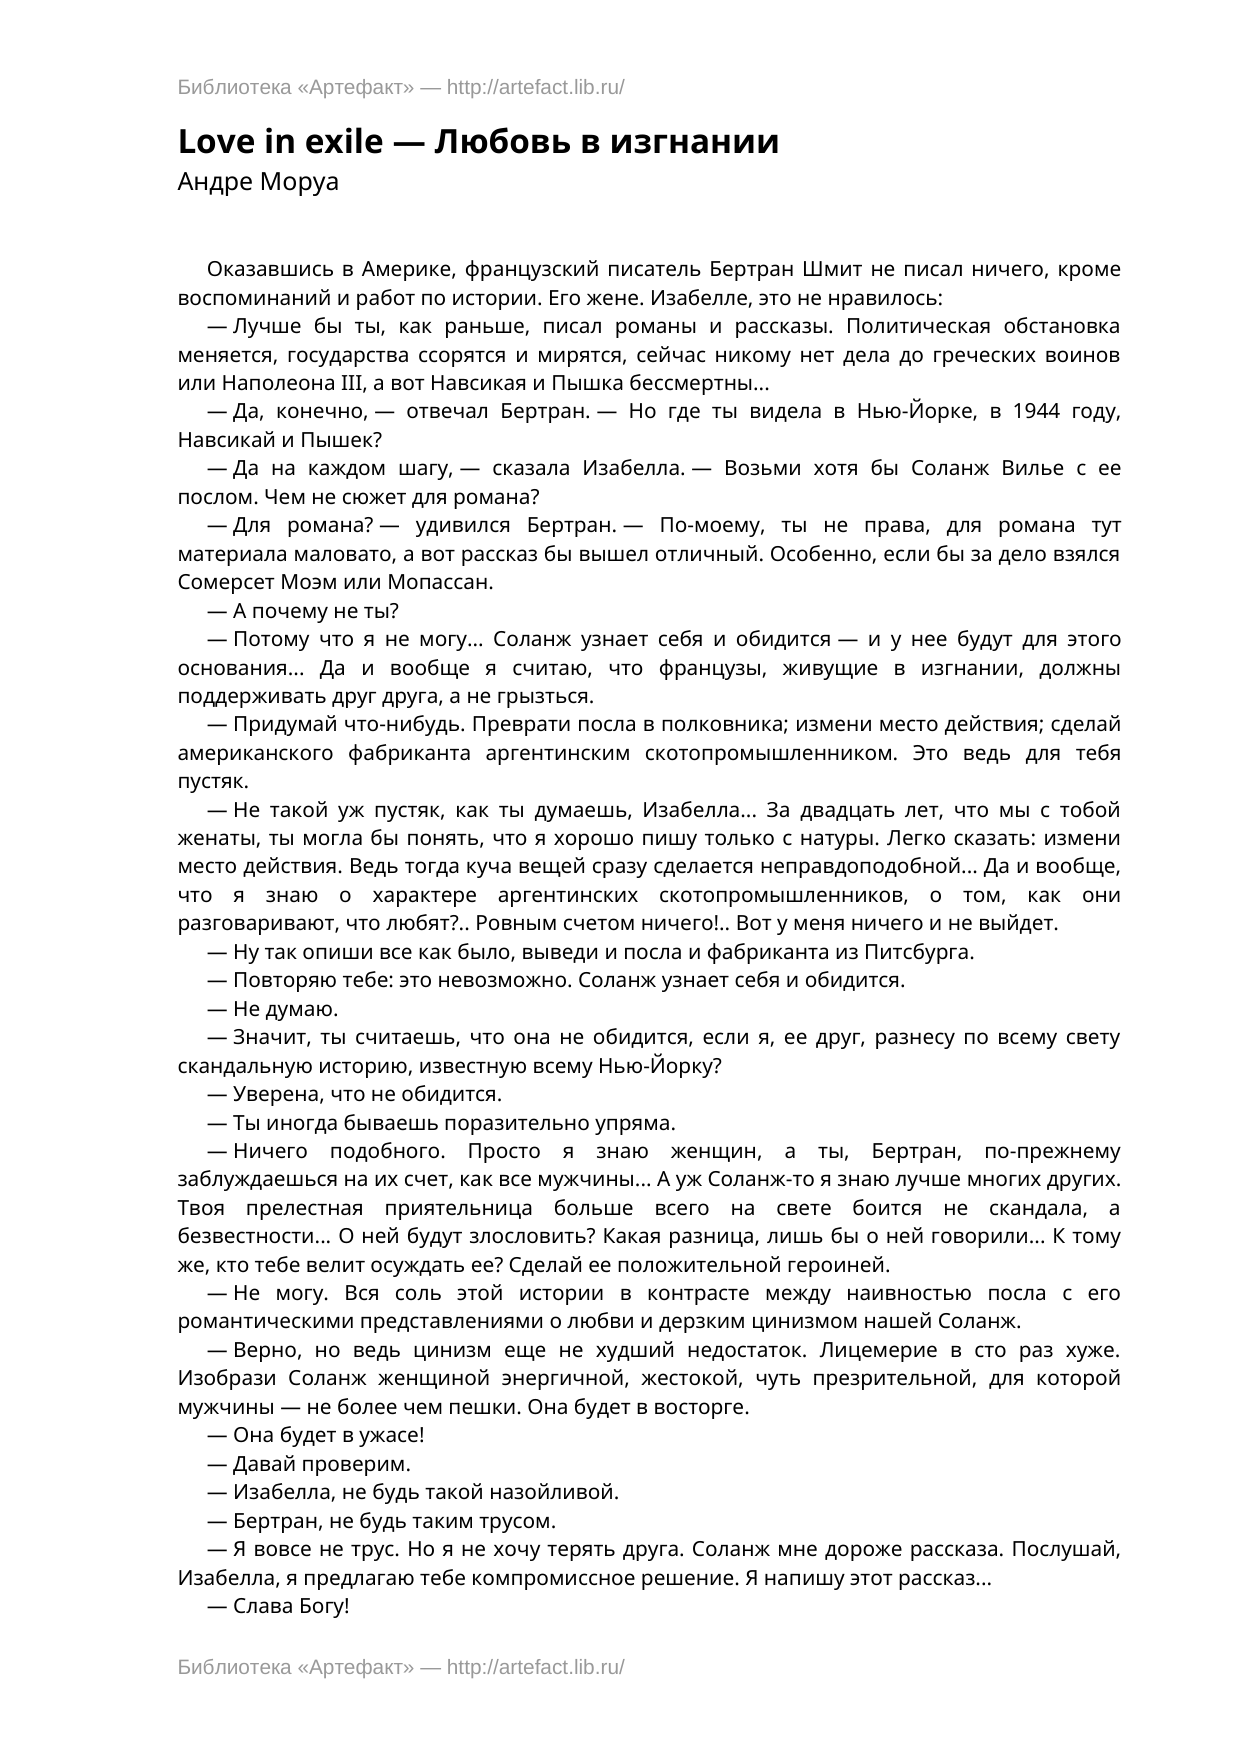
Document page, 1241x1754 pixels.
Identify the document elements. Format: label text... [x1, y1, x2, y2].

text — Бертран, не будь таким трусом. [177, 1506, 1122, 1534]
text — Изабелла, не будь такой назойливой. [177, 1477, 1122, 1506]
text — Повторяю тебе: это невозможно. Соланж узнает себя и обидится. [177, 965, 1122, 994]
text — Слава Богу! [177, 1591, 1122, 1619]
text — Потому что я не могу... Соланж узнает себя и обидится — и у нее будут для этого основания... Да и вообще я считаю, что французы, живущие в изгнании, должны поддерживать друг друга, а не грызться. [177, 624, 1122, 709]
text — Не такой уж пустяк, как ты думаешь, Изабелла... За двадцать лет, что мы с тобой женаты, ты могла бы понять, что я хорошо пишу только с натуры. Легко сказать: измени место действия. Ведь тогда куча вещей сразу сделается неправдоподобной... Да и вообще, что я знаю о характере аргентинских скотопромышленников, о том, как они разговаривают, что любят?.. Ровным счетом ничего!.. Вот у меня ничего и не выйдет. [177, 795, 1122, 937]
text — Да на каждом шагу, — сказала Изабелла. — Возьми хотя бы Соланж Вилье с ее послом. Чем не сюжет для романа? [177, 453, 1122, 510]
text — Для романа? — удивился Бертран. — По-моему, ты не права, для романа тут материала маловато, а вот рассказ бы вышел отличный. Особенно, если бы за дело взялся Сомерсет Моэм или Мопассан. [177, 510, 1122, 596]
text — А почему не ты? [177, 596, 1122, 624]
text — Придумай что-нибудь. Преврати посла в полковника; измени место действия; сделай американского фабриканта аргентинским скотопромышленником. Это ведь для тебя пустяк. [177, 709, 1122, 795]
text — Значит, ты считаешь, что она не обидится, если я, ее друг, разнесу по всему свету скандальную историю, известную всему Нью-Йорку? [177, 1022, 1122, 1079]
text — Ничего подобного. Просто я знаю женщин, а ты, Бертран, по-прежнему заблуждаешься на их счет, как все мужчины... А уж Соланж-то я знаю лучше многих других. Твоя прелестная приятельница больше всего на свете боится не скандала, а безвестности... О ней будут злословить? Какая разница, лишь бы о ней говорили... К тому же, кто тебе велит осуждать ее? Сделай ее положительной героиней. [177, 1136, 1122, 1278]
text — Лучше бы ты, как раньше, писал романы и рассказы. Политическая обстановка меняется, государства ссорятся и мирятся, сейчас никому нет дела до греческих воинов или Наполеона III, а вот Навсикая и Пышка бессмертны... [177, 311, 1122, 397]
text — Ты иногда бываешь поразительно упряма. [177, 1108, 1122, 1136]
text — Верно, но ведь цинизм еще не худший недостаток. Лицемерие в сто раз хуже. Изобрази Соланж женщиной энергичной, жестокой, чуть презрительной, для которой мужчины — не более чем пешки. Она будет в восторге. [177, 1335, 1122, 1420]
text — Не могу. Вся соль этой истории в контрасте между наивностью посла с его романтическими представлениями о любви и дерзким цинизмом нашей Соланж. [177, 1278, 1122, 1335]
text — Ну так опиши все как было, выведи и посла и фабриканта из Питсбурга. [177, 937, 1122, 965]
text Love in exile — Любовь в изгнании [177, 118, 1122, 163]
text Оказавшись в Америке, французский писатель Бертран Шмит не писал ничего, кроме воспоминаний и работ по истории. Его жене. Изабелле, это не нравилось: [177, 254, 1122, 311]
text — Уверена, что не обидится. [177, 1079, 1122, 1108]
text — Не думаю. [177, 994, 1122, 1022]
text — Я вовсе не трус. Но я не хочу терять друга. Соланж мне дороже рассказа. Послушай, Изабелла, я предлагаю тебе компромиссное решение. Я напишу этот рассказ... [177, 1534, 1122, 1591]
text Андре Моруа [177, 163, 1122, 198]
text — Она будет в ужасе! [177, 1420, 1122, 1449]
text — Давай проверим. [177, 1449, 1122, 1477]
text — Да, конечно, — отвечал Бертран. — Но где ты видела в Нью-Йорке, в 1944 году, Навсикай и Пышек? [177, 397, 1122, 453]
